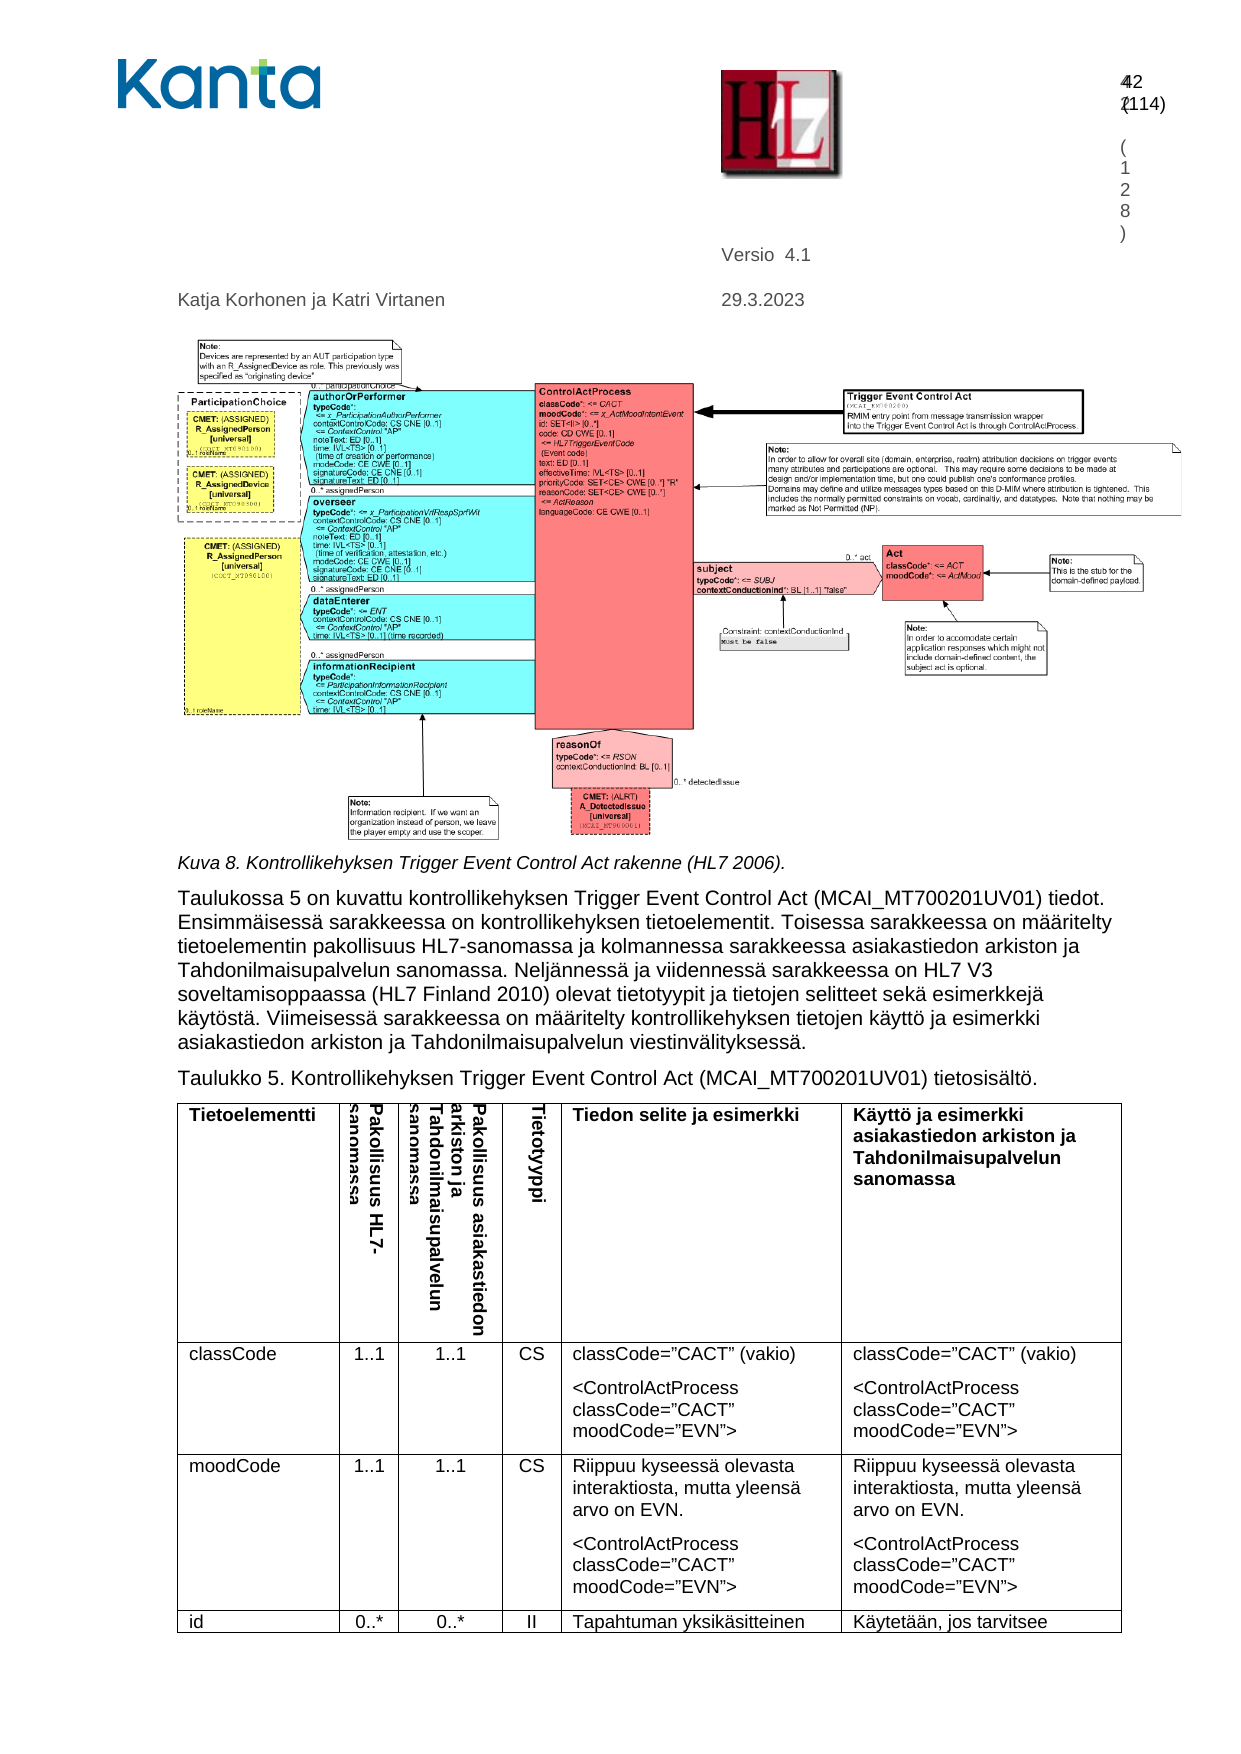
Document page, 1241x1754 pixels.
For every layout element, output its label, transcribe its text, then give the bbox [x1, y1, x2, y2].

table_cell classCode [178, 1343, 339, 1454]
table_cell 0..* [399, 1611, 502, 1632]
picture [721, 70, 844, 179]
table_header Pakollisuus HL7-sanomassa [340, 1104, 398, 1342]
table_header Tiedon selite ja esimerkki [562, 1104, 841, 1342]
picture [177, 339, 1182, 840]
table_cell 0..* [340, 1611, 398, 1632]
table_cell 1..1 [340, 1343, 398, 1454]
table_cell classCode=”CACT” (vakio) <ControlActProcess classCode=”CACT” moodCode=”EVN”> [842, 1343, 1121, 1454]
table_cell CS [503, 1455, 561, 1609]
table_cell Tapahtuman yksikäsitteinen tunnus sovellustasolla (OID-koodilla). [562, 1611, 841, 1632]
table_cell Riippuu kyseessä olevasta interaktiosta, mutta yleensä arvo on EVN. <ControlActProcess classCode=”CACT” moodCode=”EVN”> [842, 1455, 1121, 1609]
text Taulukko 5. Kontrollikehyksen Trigger Event Control Act (MCAI_MT700201UV01) tietosisältö. [177, 1066, 1122, 1090]
table_cell II [503, 1611, 561, 1632]
picture [118, 59, 321, 109]
text Kuva 8. Kontrollikehyksen Trigger Event Control Act rakenne (HL7 2006). [177, 852, 1122, 873]
table_cell 1..1 [399, 1343, 502, 1454]
table_header Tietotyyppi [503, 1104, 561, 1342]
table_header Käyttö ja esimerkki asiakastiedon arkiston ja Tahdonilmaisupalvelun sanomassa [842, 1104, 1121, 1342]
table_cell Riippuu kyseessä olevasta interaktiosta, mutta yleensä arvo on EVN. <ControlActProcess classCode=”CACT” moodCode=”EVN”> [562, 1455, 841, 1609]
table_cell classCode=”CACT” (vakio) <ControlActProcess classCode=”CACT” moodCode=”EVN”> [562, 1343, 841, 1454]
table_header Pakollisuus asiakastiedon arkiston ja Tahdonilmaisupalvelun sanomassa [399, 1104, 502, 1342]
table_cell CS [503, 1343, 561, 1454]
table_cell 1..1 [399, 1455, 502, 1609]
table_header Tietoelementti [178, 1104, 339, 1342]
table_cell 1..1 [340, 1455, 398, 1609]
table_cell id [178, 1611, 339, 1632]
table_cell Käytetään, jos tarvitsee erikseen korostaa/antaa tietylle tapahtumalle tai ilmoitukselle id. [842, 1611, 1121, 1632]
table_cell moodCode [178, 1455, 339, 1609]
text Taulukossa 5 on kuvattu kontrollikehyksen Trigger Event Control Act (MCAI_MT700201UV01) tiedot. Ensimmäisessä sarakkeessa on kontrollikehyksen tietoelementit. Toisessa sarakkeessa on määritelty tietoelementin pakollisuus HL7-sanomassa ja kolmannessa sarakkeessa asiakastiedon arkiston ja Tahdonilmaisupalvelun sanomassa. Neljännessä ja viidennessä sarakkeessa on HL7 V3 soveltamisoppaassa (HL7 Finland 2010) olevat tietotyypit ja tietojen selitteet sekä esimerkkejä käytöstä. Viimeisessä sarakkeessa on määritelty kontrollikehyksen tietojen käyttö ja esimerkki asiakastiedon arkiston ja Tahdonilmaisupalvelun viestinvälityksessä. [177, 886, 1122, 1053]
